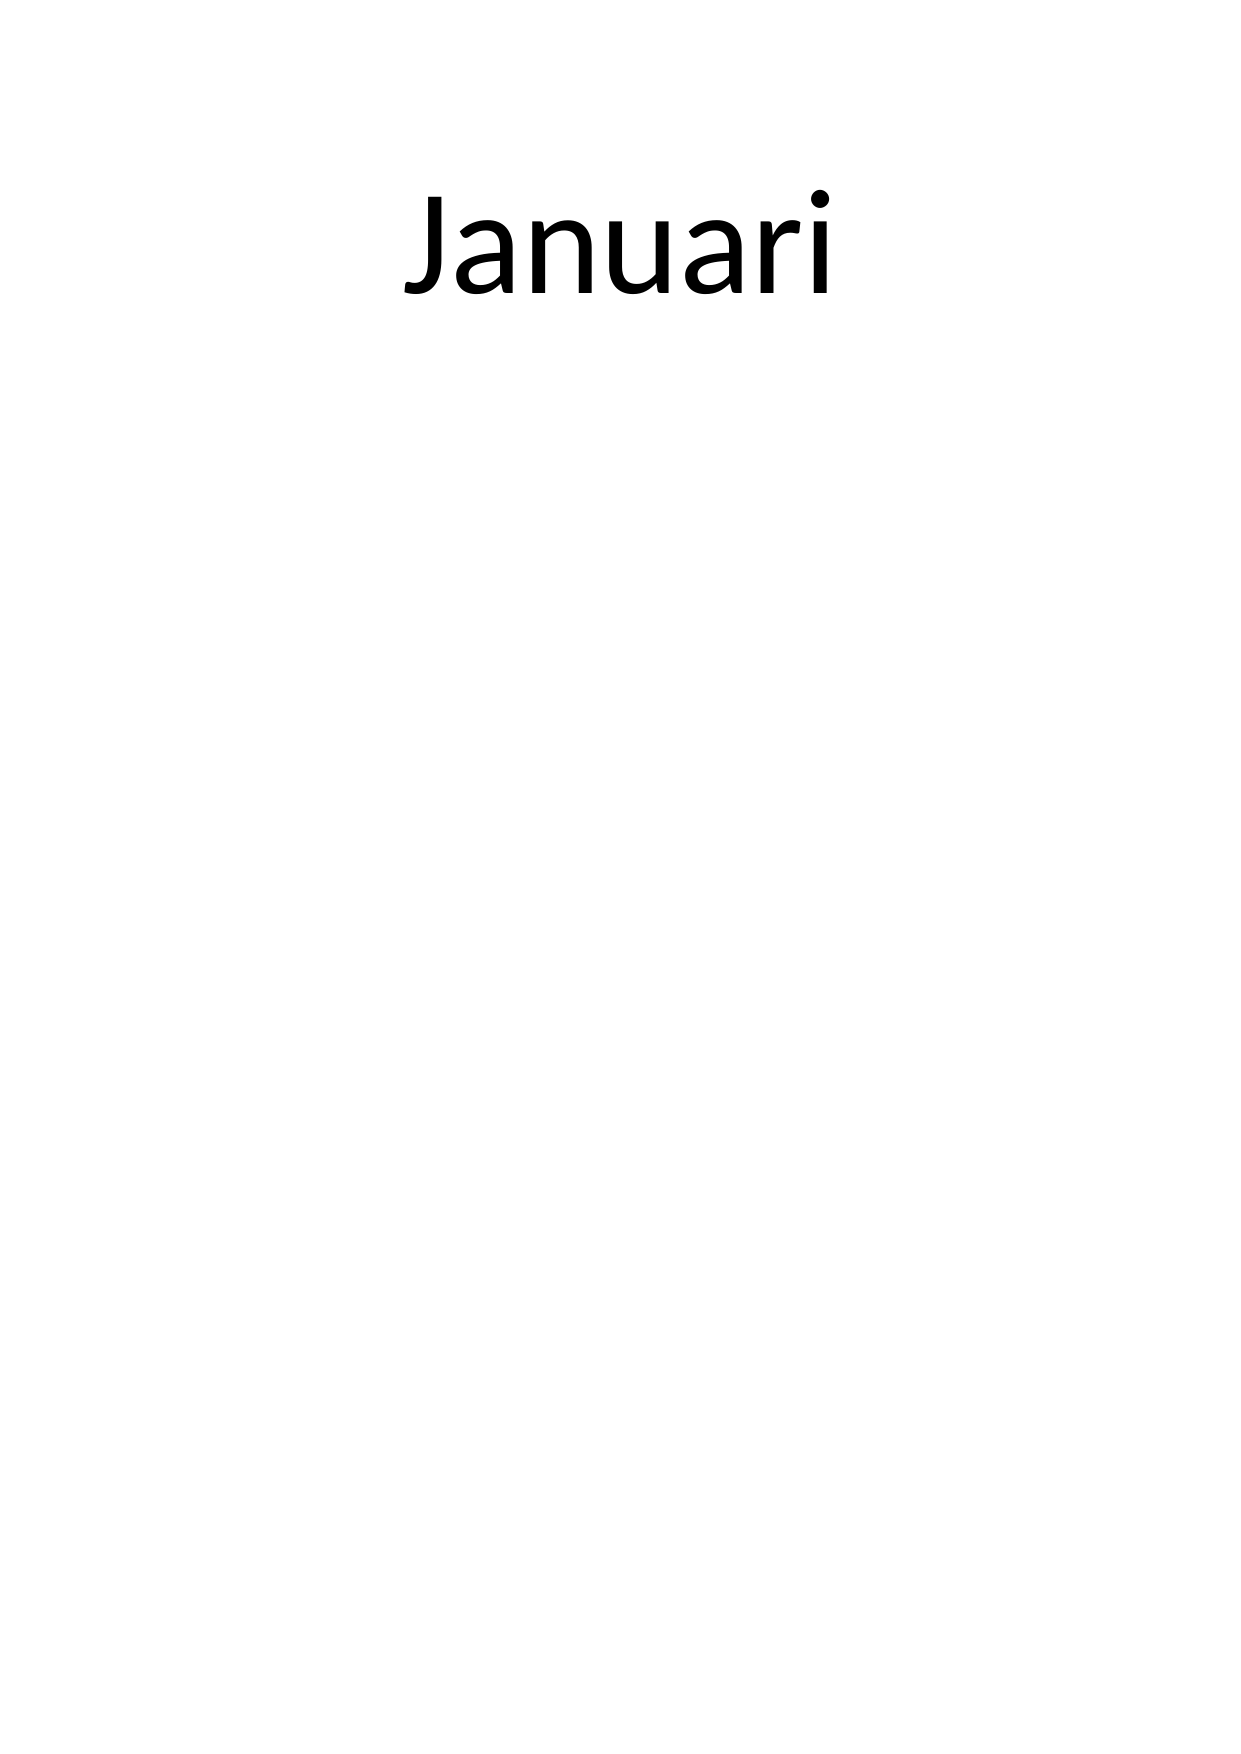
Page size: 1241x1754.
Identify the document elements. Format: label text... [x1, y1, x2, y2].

text Januari [148, 148, 1093, 361]
